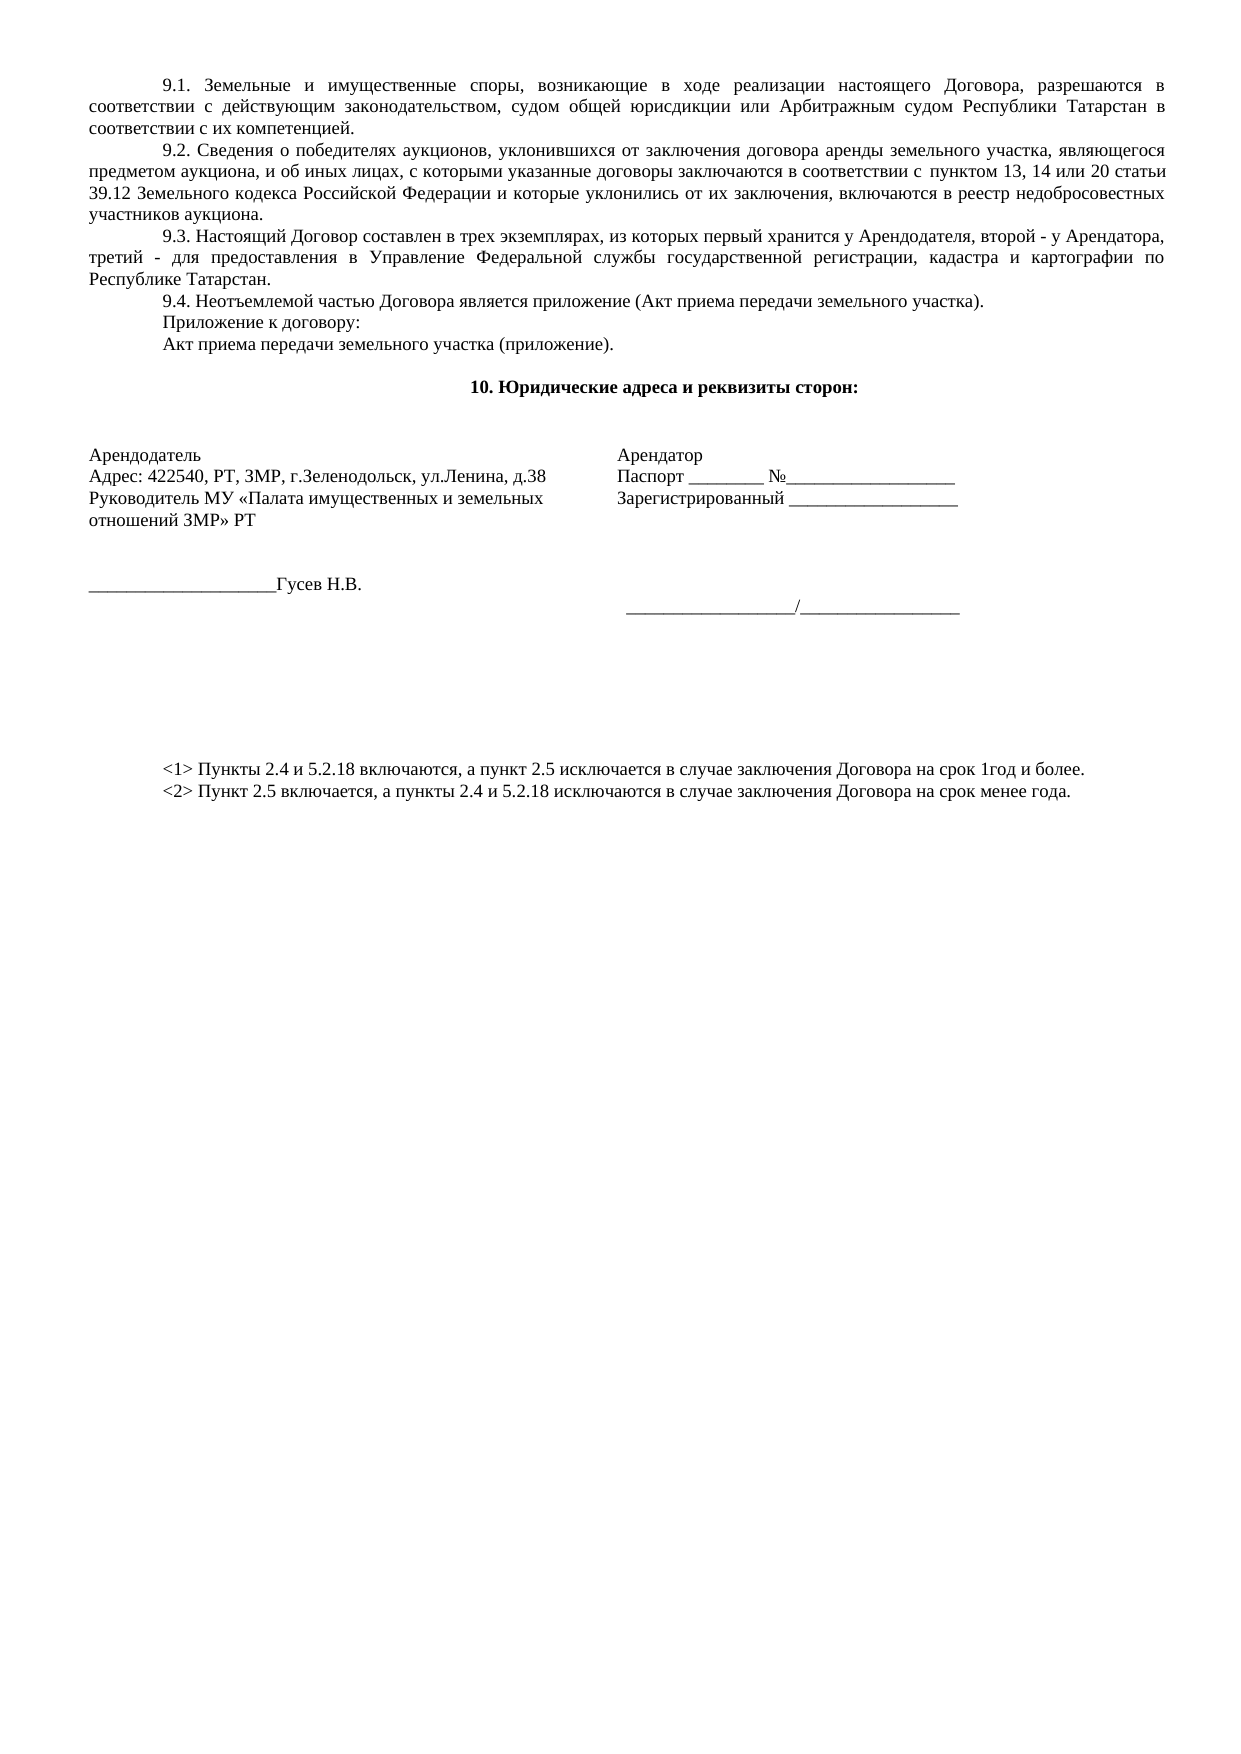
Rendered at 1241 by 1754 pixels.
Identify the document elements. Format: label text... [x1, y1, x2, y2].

text 9.1. Земельные и имущественные споры, возникающие в ходе реализации настоящего Договора, разрешаются в соответствии с действующим законодательством, судом общей юрисдикции или Арбитражным судом Республики Татарстан в соответствии с их компетенцией. [89, 74, 1167, 138]
text Приложение к договору: [89, 311, 1167, 333]
text Акт приема передачи земельного участка (приложение). [89, 333, 1167, 354]
text <2> Пункт 2.5 включается, а пункты 2.4 и 5.2.18 исключаются в случае заключения Договора на срок менее года. [89, 780, 1167, 801]
table_header Арендодатель Адрес: 422540, РТ, ЗМР, г.Зеленодольск, ул.Ленина, д.38 Руководитель МУ «Палата имущественных и земельных отношений ЗМР» РТ ____________________Гусев Н.В. [78, 444, 606, 686]
text 9.4. Неотъемлемой частью Договора является приложение (Акт приема передачи земельного участка). [89, 289, 1167, 311]
text 9.2. Сведения о победителях аукционов, уклонившихся от заключения договора аренды земельного участка, являющегося предметом аукциона, и об иных лицах, с которыми указанные договоры заключаются в соответствии с пунктом 13, 14 или 20 статьи 39.12 Земельного кодекса Российской Федерации и которые уклонились от их заключения, включаются в реестр недобросовестных участников аукциона. [89, 138, 1167, 225]
text 9.3. Настоящий Договор составлен в трех экземплярах, из которых первый хранится у Арендодателя, второй - у Арендатора, третий - для предоставления в Управление Федеральной службы государственной регистрации, кадастра и картографии по Республике Татарстан. [89, 225, 1167, 289]
text 10. Юридические адреса и реквизиты сторон: [89, 376, 1167, 397]
text <1> Пункты 2.4 и 5.2.18 включаются, а пункт 2.5 исключается в случае заключения Договора на срок 1год и более. [89, 758, 1167, 780]
table_header Арендатор Паспорт ________ №__________________ Зарегистрированный __________________ __________________/_________________ [606, 444, 1134, 686]
